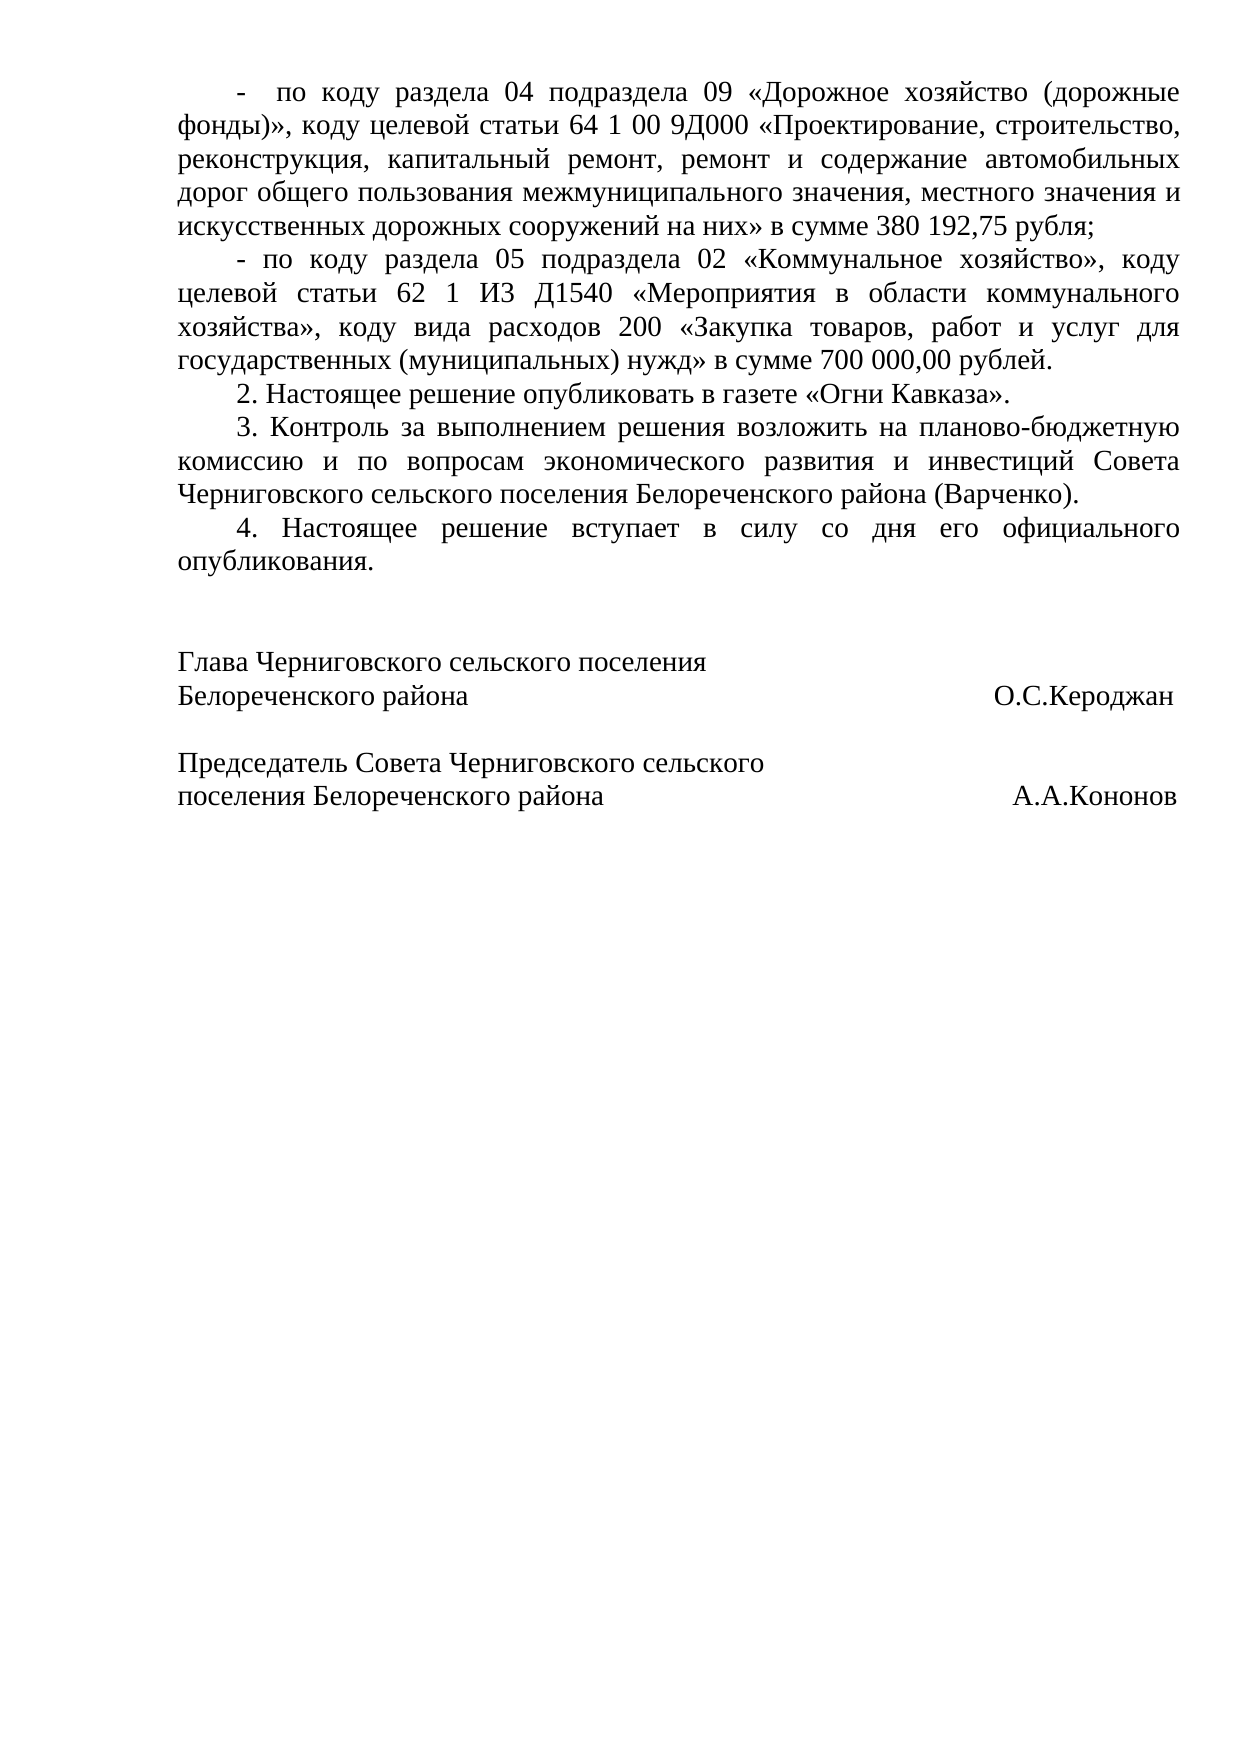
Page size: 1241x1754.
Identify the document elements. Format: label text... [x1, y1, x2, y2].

text - по коду раздела 05 подраздела 02 «Коммунальное хозяйство», коду целевой статьи 62 1 И3 Д1540 «Мероприятия в области коммунального хозяйства», коду вида расходов 200 «Закупка товаров, работ и услуг для государственных (муниципальных) нужд» в сумме 700 000,00 рублей. [177, 242, 1181, 376]
text Глава Черниговского сельского поселения [177, 644, 1181, 678]
text Председатель Совета Черниговского сельского [177, 745, 1181, 778]
text поселения Белореченского района А.А.Кононов [177, 778, 1181, 812]
text 4. Настоящее решение вступает в силу со дня его официального опубликования. [177, 510, 1181, 577]
text - по коду раздела 04 подраздела 09 «Дорожное хозяйство (дорожные фонды)», коду целевой статьи 64 1 00 9Д000 «Проектирование, строительство, реконструкция, капитальный ремонт, ремонт и содержание автомобильных дорог общего пользования межмуниципального значения, местного значения и искусственных дорожных сооружений на них» в сумме 380 192,75 рубля; [177, 74, 1181, 242]
text 3. Контроль за выполнением решения возложить на планово-бюджетную комиссию и по вопросам экономического развития и инвестиций Совета Черниговского сельского поселения Белореченского района (Варченко). [177, 409, 1181, 510]
text 2. Настоящее решение опубликовать в газете «Огни Кавказа». [177, 376, 1181, 409]
text Белореченского района О.С.Кероджан [177, 678, 1181, 711]
